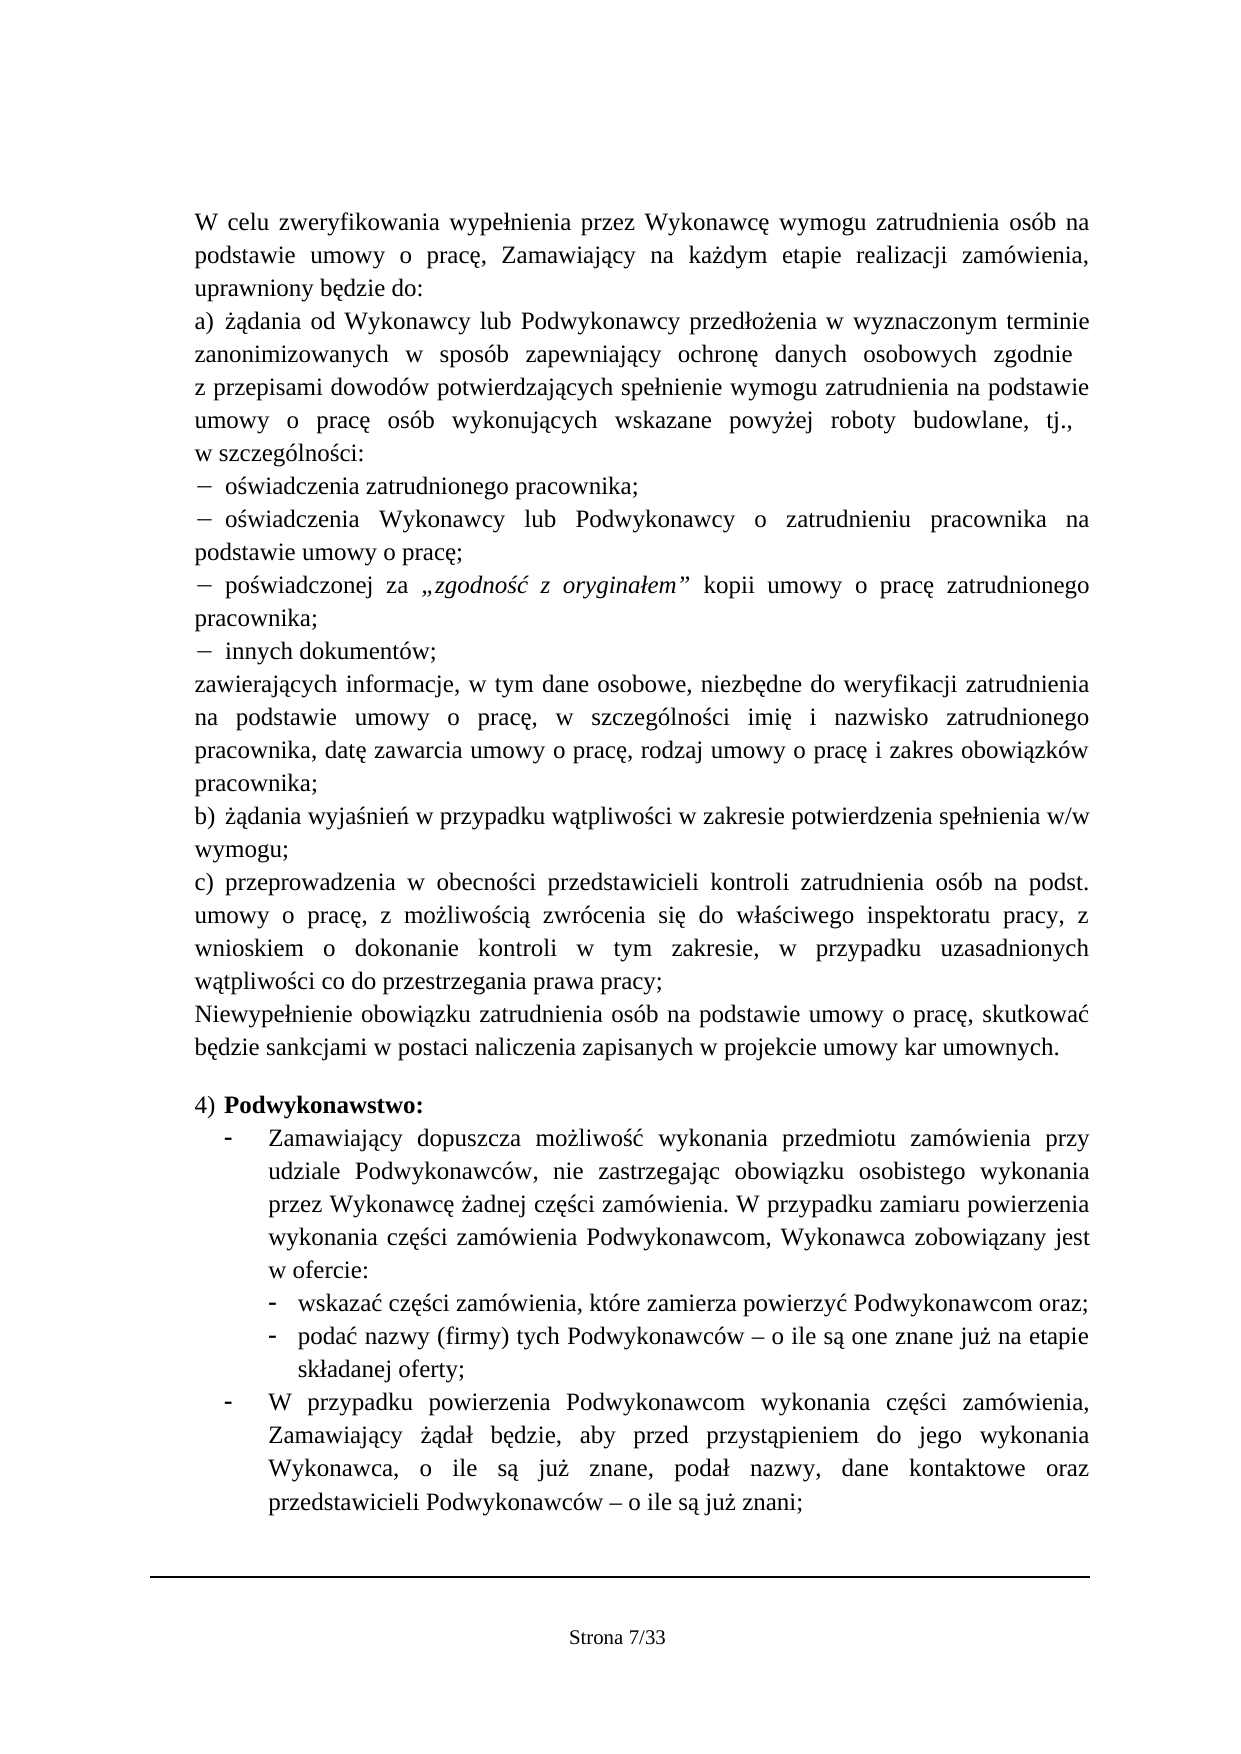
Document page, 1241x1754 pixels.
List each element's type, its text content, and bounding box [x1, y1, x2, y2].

text W celu zweryfikowania wypełnienia przez Wykonawcę wymogu zatrudnienia osób na podstawie umowy o pracę, Zamawiający na każdym etapie realizacji zamówienia, uprawniony będzie do: [194, 207, 1090, 302]
list wskazać części zamówienia, które zamierza powierzyć Podwykonawcom oraz; [268, 1288, 1090, 1317]
list oświadczenia Wykonawcy lub Podwykonawcy o zatrudnieniu pracownika na podstawie umowy o pracę; [194, 504, 1090, 566]
list W przypadku powierzenia Podwykonawcom wykonania części zamówienia, Zamawiający żądał będzie, aby przed przystąpieniem do jego wykonania Wykonawca, o ile są już znane, podał nazwy, dane kontaktowe oraz przedstawicieli Podwykonawców – o ile są już znani; [224, 1387, 1090, 1515]
text Niewypełnienie obowiązku zatrudnienia osób na podstawie umowy o pracę, skutkować będzie sankcjami w postaci naliczenia zapisanych w projekcie umowy kar umownych. [194, 999, 1090, 1061]
list żądania wyjaśnień w przypadku wątpliwości w zakresie potwierdzenia spełnienia w/w wymogu; [194, 801, 1090, 863]
list żądania od Wykonawcy lub Podwykonawcy przedłożenia w wyznaczonym terminie zanonimizowanych w sposób zapewniający ochronę danych osobowych zgodnie z przepisami dowodów potwierdzających spełnienie wymogu zatrudnienia na podstawie umowy o pracę osób wykonujących wskazane powyżej roboty budowlane, tj., w szczególności: [194, 306, 1090, 467]
text zawierających informacje, w tym dane osobowe, niezbędne do weryfikacji zatrudnienia na podstawie umowy o pracę, w szczególności imię i nazwisko zatrudnionego pracownika, datę zawarcia umowy o pracę, rodzaj umowy o pracę i zakres obowiązków pracownika; [194, 669, 1090, 797]
list innych dokumentów; [194, 636, 1090, 665]
list Zamawiający dopuszcza możliwość wykonania przedmiotu zamówienia przy udziale Podwykonawców, nie zastrzegając obowiązku osobistego wykonania przez Wykonawcę żadnej części zamówienia. W przypadku zamiaru powierzenia wykonania części zamówienia Podwykonawcom, Wykonawca zobowiązany jest w ofercie: [224, 1123, 1090, 1284]
list podać nazwy (firmy) tych Podwykonawców – o ile są one znane już na etapie składanej oferty; [268, 1321, 1090, 1383]
list przeprowadzenia w obecności przedstawicieli kontroli zatrudnienia osób na podst. umowy o pracę, z możliwością zwrócenia się do właściwego inspektoratu pracy, z wnioskiem o dokonanie kontroli w tym zakresie, w przypadku uzasadnionych wątpliwości co do przestrzegania prawa pracy; [194, 867, 1090, 995]
list poświadczonej za „zgodność z oryginałem” kopii umowy o pracę zatrudnionego pracownika; [194, 570, 1090, 632]
list oświadczenia zatrudnionego pracownika; [194, 471, 1090, 500]
list Podwykonawstwo: [194, 1090, 1090, 1119]
